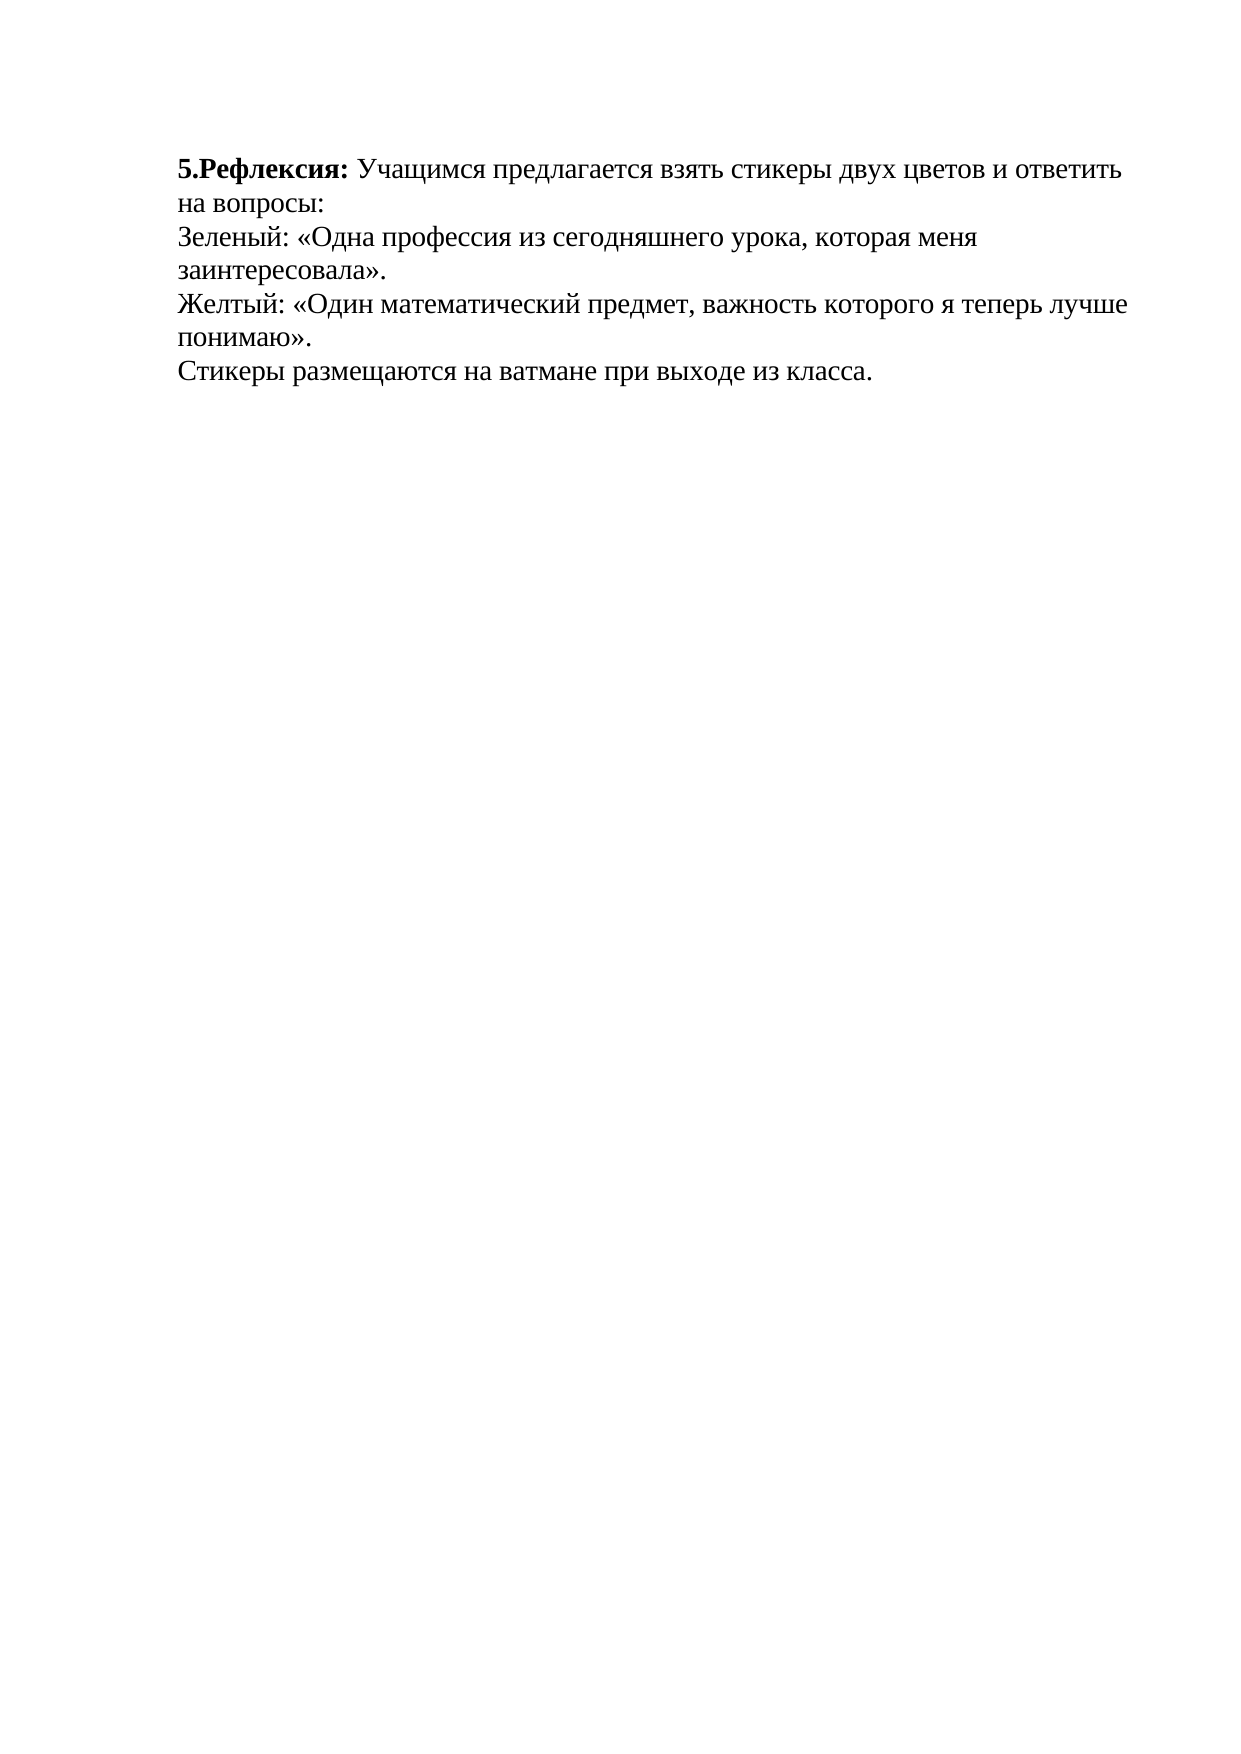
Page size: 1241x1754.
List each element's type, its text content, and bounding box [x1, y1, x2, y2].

text Стикеры размещаются на ватмане при выходе из класса. [177, 353, 1152, 482]
text 5.Рефлексия: Учащимся предлагается взять стикеры двух цветов и ответить на вопросы: Зеленый: «Одна профессия из сегодняшнего урока, которая меня заинтересовала». Желтый: «Один математический предмет, важность которого я теперь лучше понимаю». [177, 118, 1152, 353]
